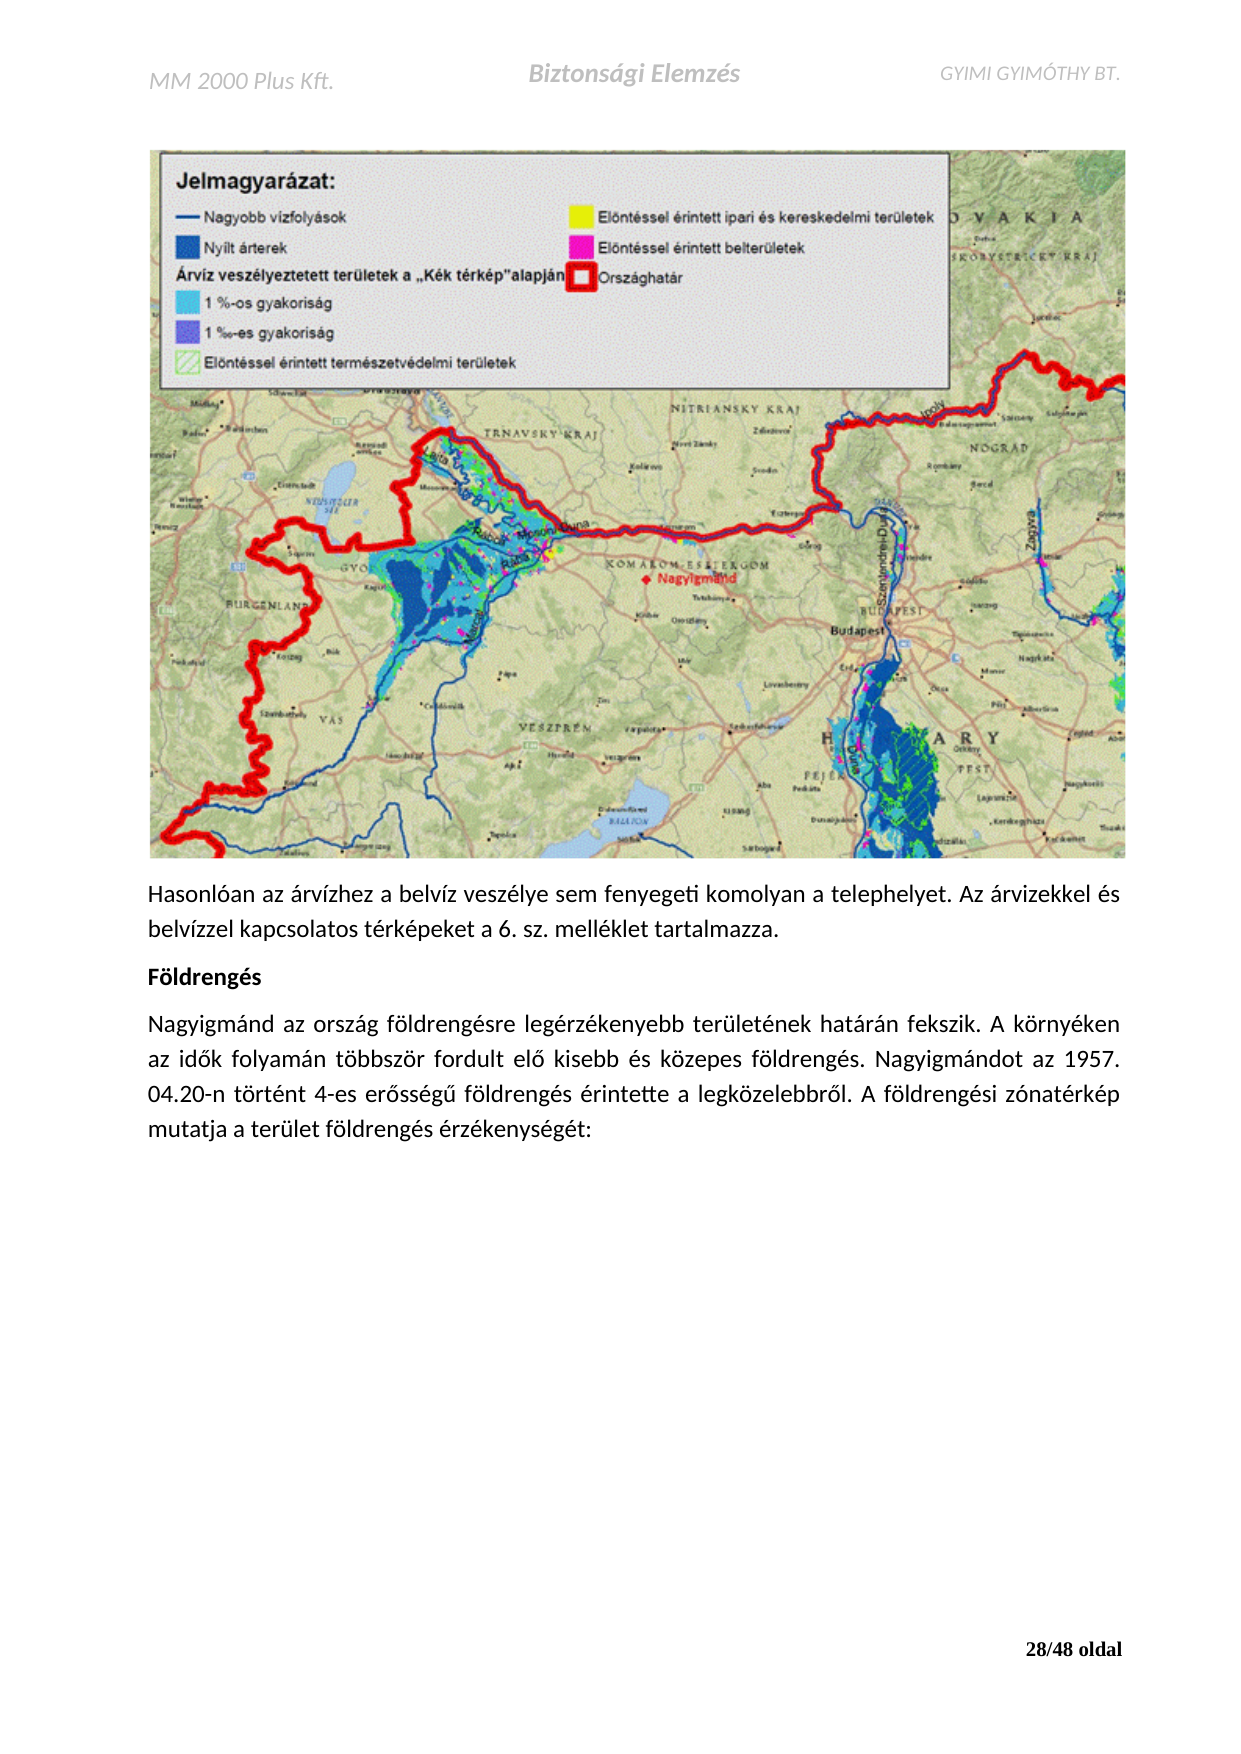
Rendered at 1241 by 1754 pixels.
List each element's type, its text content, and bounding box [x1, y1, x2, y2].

text Hasonlóan az árvízhez a belvíz veszélye sem fenyegeti komolyan a telephelyet. Az árvizekkel és belvízzel kapcsolatos térképeket a 6. sz. melléklet tartalmazza. [148, 878, 1122, 944]
text Földrengés [148, 961, 1122, 991]
text Nagyigmánd az ország földrengésre legérzékenyebb területének határán fekszik. A környéken az idők folyamán többször fordult elő kisebb és közepes földrengés. Nagyigmándot az 1957. 04.20-n történt 4-es erősségű földrengés érintette a legközelebbről. A földrengési zónatérkép mutatja a terület földrengés érzékenységét: [148, 1008, 1122, 1144]
picture [147, 147, 1129, 862]
